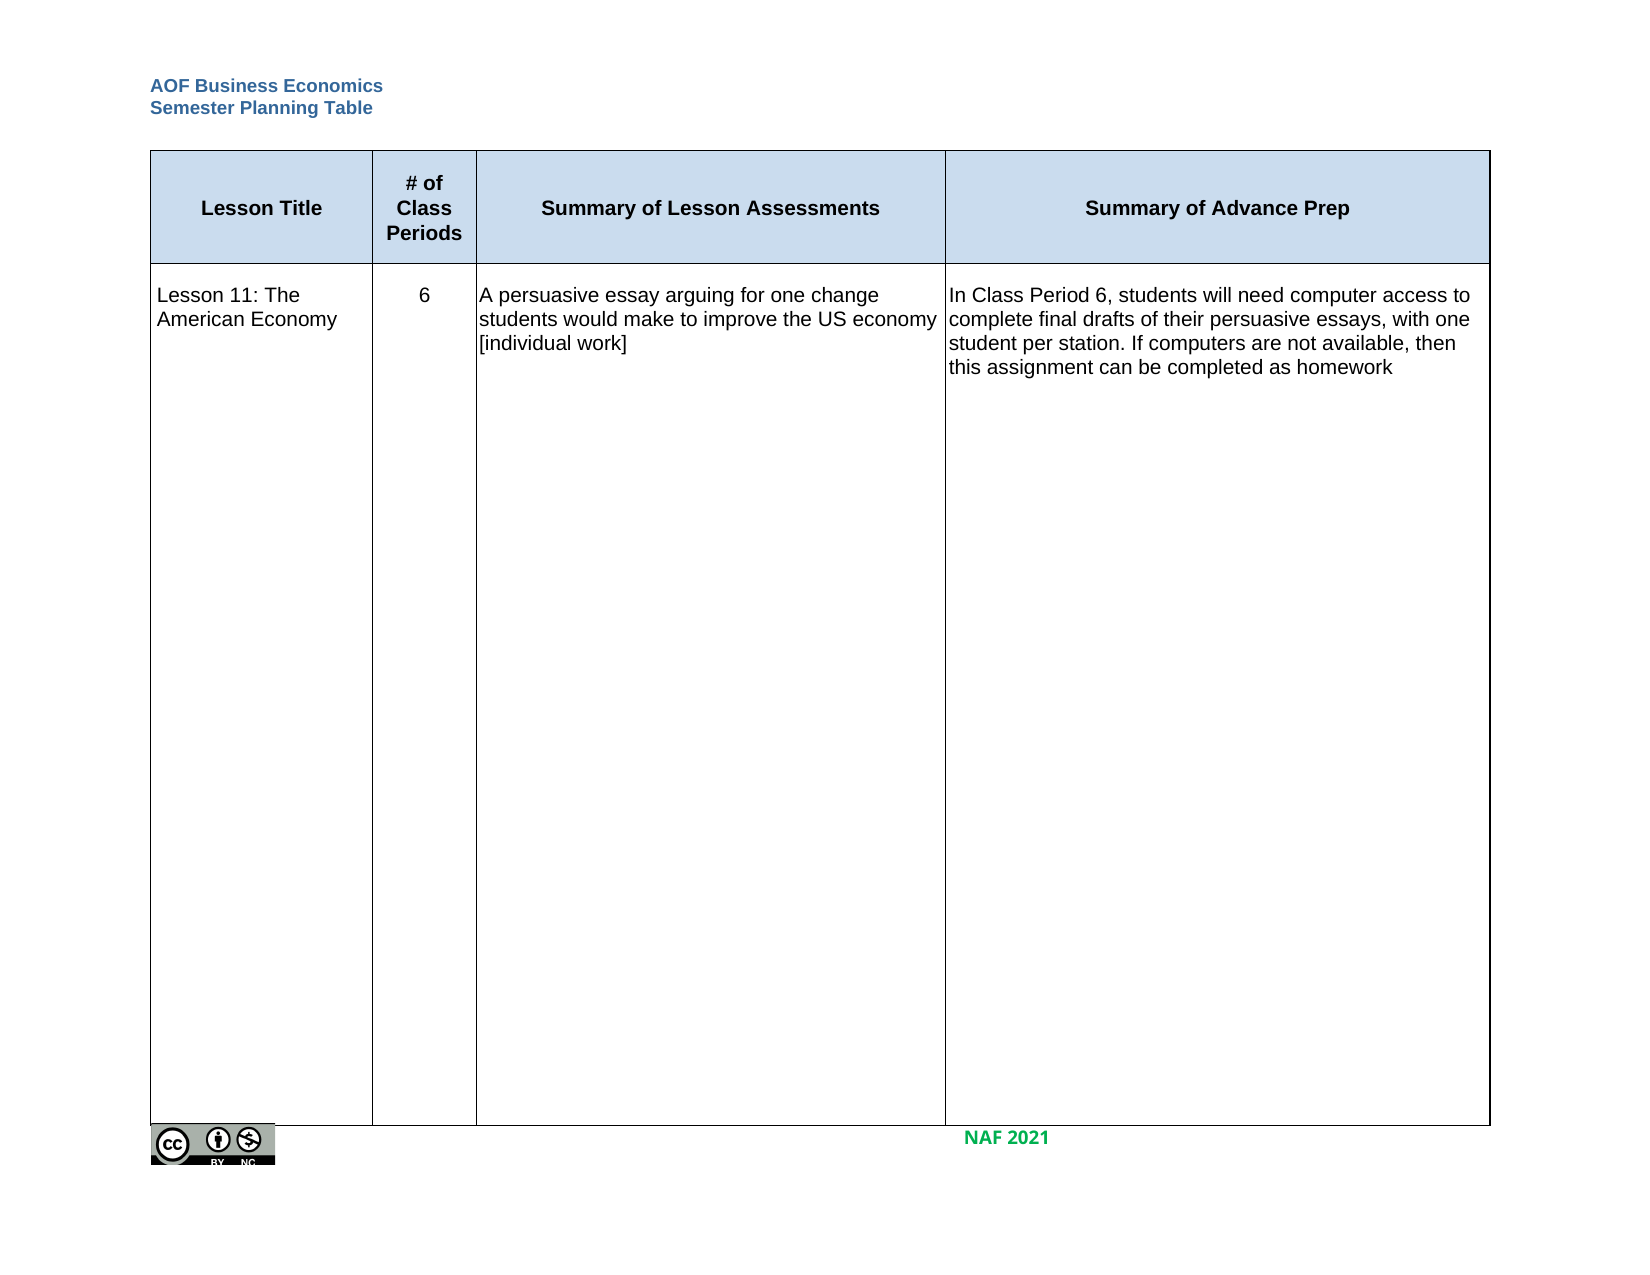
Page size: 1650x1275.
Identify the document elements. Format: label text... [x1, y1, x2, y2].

table_header Summary of Advance Prep [946, 151, 1489, 263]
table_cell A persuasive essay arguing for one change students would make to improve the US economy [individual work] [477, 264, 945, 1124]
picture [150, 1123, 275, 1164]
table_cell In Class Period 6, students will need computer access to complete final drafts of their persuasive essays, with one student per station. If computers are not available, then this assignment can be completed as homework [946, 264, 1489, 1124]
table_header Lesson Title [151, 151, 372, 263]
table_cell Lesson 11: The American Economy [151, 264, 372, 1124]
table_header Summary of Lesson Assessments [477, 151, 945, 263]
table_header # of Class Periods [373, 151, 476, 263]
table_cell 6 [373, 264, 476, 1124]
